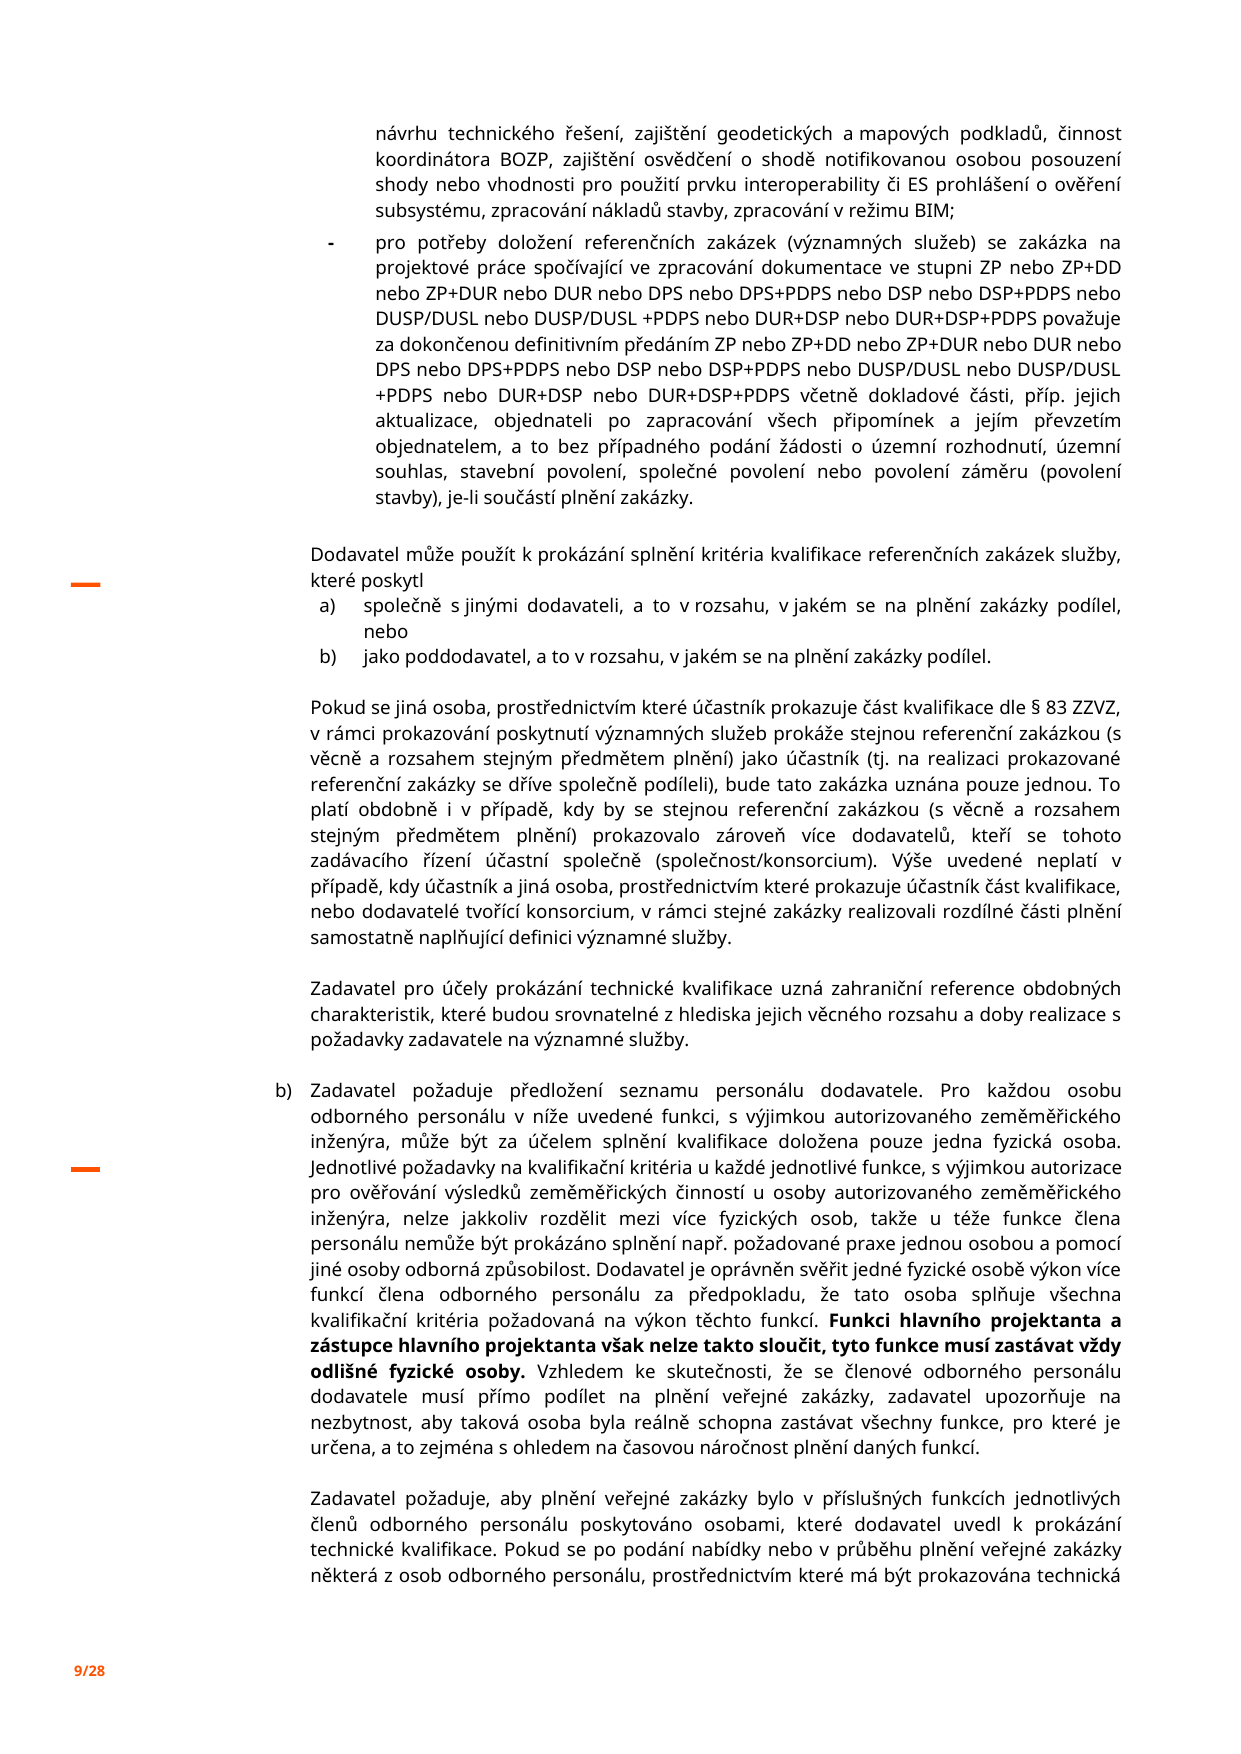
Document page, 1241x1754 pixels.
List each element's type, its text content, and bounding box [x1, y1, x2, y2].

text b) jako poddodavatel, a to v rozsahu, v jakém se na plnění zakázky podílel. [319, 643, 1122, 669]
text a) společně s jinými dodavateli, a to v rozsahu, v jakém se na plnění zakázky podílel, nebo [319, 592, 1122, 643]
text Zadavatel pro účely prokázání technické kvalifikace uzná zahraniční reference obdobných charakteristik, které budou srovnatelné z hlediska jejich věcného rozsahu a doby realizace s požadavky zadavatele na významné služby. [310, 975, 1122, 1052]
text pro potřeby doložení referenčních zakázek (významných služeb) se zakázka na projektové práce spočívající ve zpracování dokumentace ve stupni ZP nebo ZP+DD nebo ZP+DUR nebo DUR nebo DPS nebo DPS+PDPS nebo DSP nebo DSP+PDPS nebo DUSP/DUSL nebo DUSP/DUSL +PDPS nebo DUR+DSP nebo DUR+DSP+PDPS považuje za dokončenou definitivním předáním ZP nebo ZP+DD nebo ZP+DUR nebo DUR nebo DPS nebo DPS+PDPS nebo DSP nebo DSP+PDPS nebo DUSP/DUSL nebo DUSP/DUSL +PDPS nebo DUR+DSP nebo DUR+DSP+PDPS včetně dokladové části, příp. jejich aktualizace, objednateli po zapracování všech připomínek a jejím převzetím objednatelem, a to bez případného podání žádosti o územní rozhodnutí, územní souhlas, stavební povolení, společné povolení nebo povolení záměru (povolení stavby), je-li součástí plnění zakázky. [328, 229, 1122, 510]
text Pokud se jiná osoba, prostřednictvím které účastník prokazuje část kvalifikace dle § 83 ZZVZ, v rámci prokazování poskytnutí významných služeb prokáže stejnou referenční zakázkou (s věcně a rozsahem stejným předmětem plnění) jako účastník (tj. na realizaci prokazované referenční zakázky se dříve společně podíleli), bude tato zakázka uznána pouze jednou. To platí obdobně i v případě, kdy by se stejnou referenční zakázkou (s věcně a rozsahem stejným předmětem plnění) prokazovalo zároveň více dodavatelů, kteří se tohoto zadávacího řízení účastní společně (společnost/konsorcium). Výše uvedené neplatí v případě, kdy účastník a jiná osoba, prostřednictvím které prokazuje účastník část kvalifikace, nebo dodavatelé tvořící konsorcium, v rámci stejné zakázky realizovali rozdílné části plnění samostatně naplňující definici významné služby. [310, 694, 1122, 950]
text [328, 121, 1122, 223]
text Dodavatel může použít k prokázání splnění kritéria kvalifikace referenčních zakázek služby, které poskytl [310, 541, 1122, 592]
list Zadavatel požaduje předložení seznamu personálu dodavatele. Pro každou osobu odborného personálu v níže uvedené funkci, s výjimkou autorizovaného zeměměřického inženýra, může být za účelem splnění kvalifikace doložena pouze jedna fyzická osoba. Jednotlivé požadavky na kvalifikační kritéria u každé jednotlivé funkce, s výjimkou autorizace pro ověřování výsledků zeměměřických činností u osoby autorizovaného zeměměřického inženýra, nelze jakkoliv rozdělit mezi více fyzických osob, takže u téže funkce člena personálu nemůže být prokázáno splnění např. požadované praxe jednou osobou a pomocí jiné osoby odborná způsobilost. Dodavatel je oprávněn svěřit jedné fyzické osobě výkon více funkcí člena odborného personálu za předpokladu, že tato osoba splňuje všechna kvalifikační kritéria požadovaná na výkon těchto funkcí. Funkci hlavního projektanta a zástupce hlavního projektanta však nelze takto sloučit, tyto funkce musí zastávat vždy odlišné fyzické osoby. Vzhledem ke skutečnosti, že se členové odborného personálu dodavatele musí přímo podílet na plnění veřejné zakázky, zadavatel upozorňuje na nezbytnost, aby taková osoba byla reálně schopna zastávat všechny funkce, pro které je určena, a to zejména s ohledem na časovou náročnost plnění daných funkcí. [275, 1077, 1122, 1460]
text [310, 1486, 1122, 1588]
